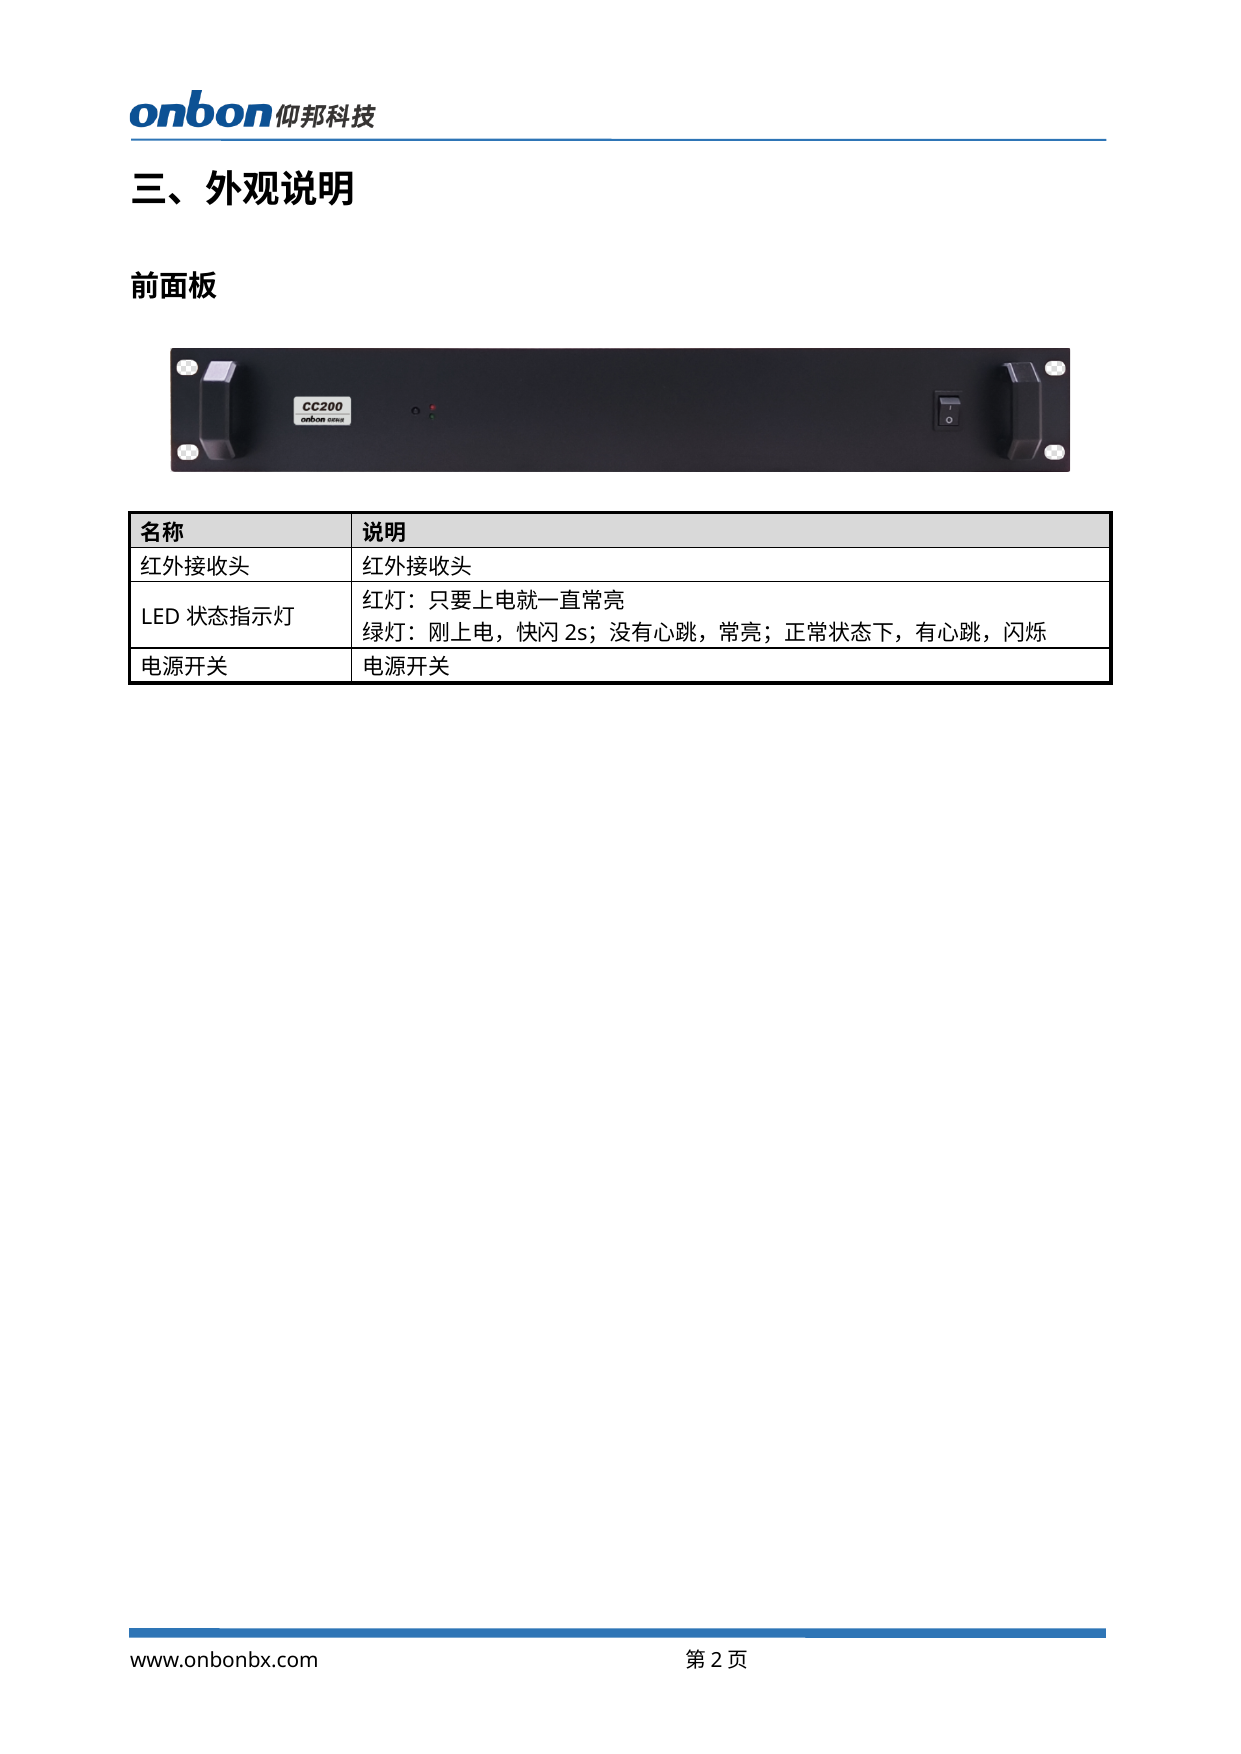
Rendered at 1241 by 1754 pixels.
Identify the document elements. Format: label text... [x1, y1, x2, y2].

table_cell LED 状态指示灯 [131, 582, 351, 647]
table_cell 红灯：只要上电就一直常亮 绿灯：刚上电，快闪 2s；没有心跳，常亮；正常状态下，有心跳，闪烁 [352, 582, 1109, 647]
picture [129, 90, 376, 128]
table_cell 红外接收头 [352, 548, 1109, 581]
table_header 说明 [352, 514, 1109, 547]
text 三、外观说明 [130, 153, 1110, 218]
table_cell 电源开关 [131, 649, 351, 681]
text 前面板 [130, 251, 1110, 316]
picture [170, 348, 1071, 472]
table_header 名称 [131, 514, 351, 547]
table_cell 红外接收头 [131, 548, 351, 581]
table_cell 电源开关 [352, 649, 1109, 681]
